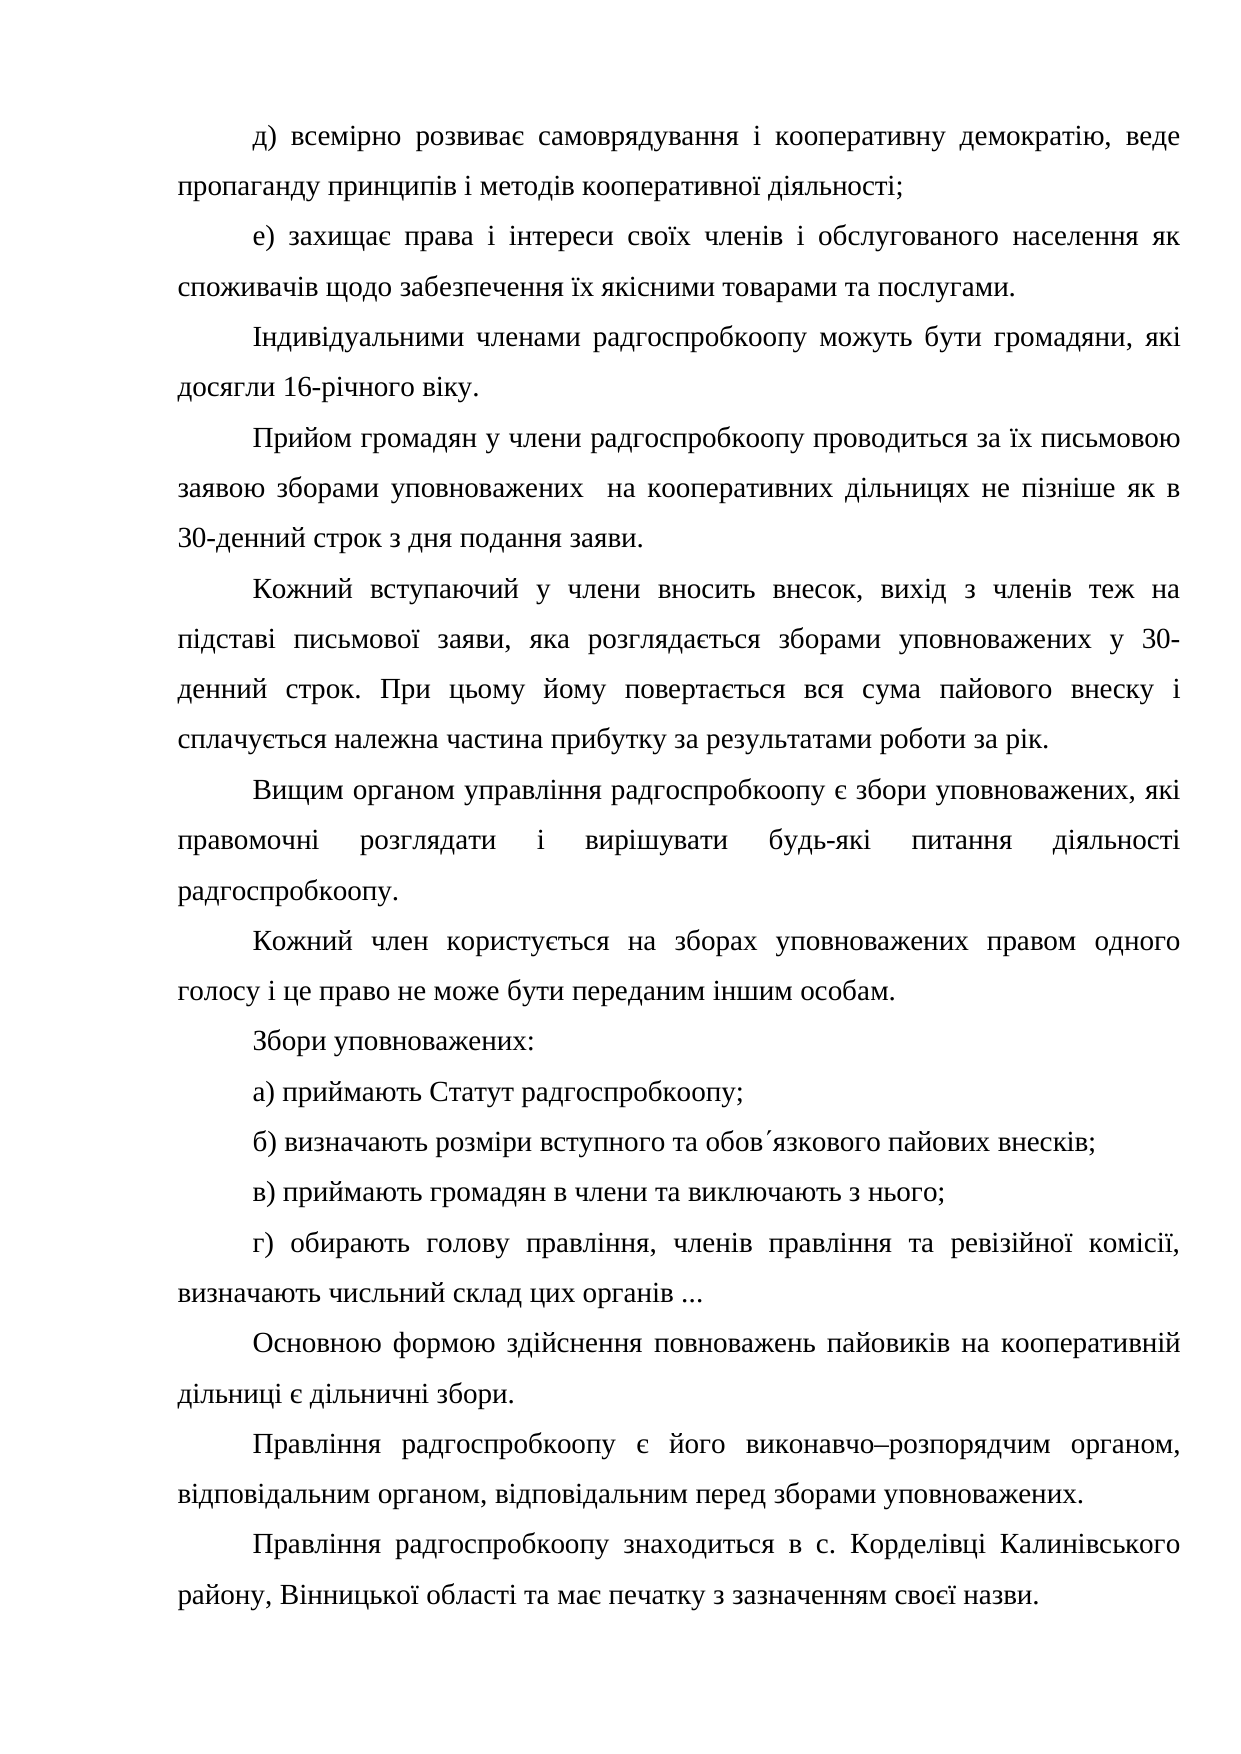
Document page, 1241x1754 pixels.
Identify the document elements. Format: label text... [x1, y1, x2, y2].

text в) приймають громадян в члени та виключають з нього; [177, 1175, 1181, 1208]
text Вищим органом управління радгоспробкоопу є збори уповноважених, які правомочні розглядати і вирішувати будь-які питання діяльності радгоспробкоопу. [177, 772, 1181, 906]
text Кожний член користується на зборах уповноважених правом одного голосу і це право не може бути переданим іншим особам. [177, 923, 1181, 1007]
text Правління радгоспробкоопу знаходиться в с. Корделівці Калинівського району, Вінницької області та має печатку з зазначенням своєї назви. [177, 1527, 1181, 1611]
text Основною формою здійснення повноважень пайовиків на кооперативній дільниці є дільничні збори. [177, 1326, 1181, 1409]
text г) обирають голову правління, членів правління та ревізійної комісії, визначають числьний склад цих органів ... [177, 1225, 1181, 1309]
text е) захищає права і інтереси своїх членів і обслугованого населення як споживачів щодо забезпечення їх якісними товарами та послугами. [177, 219, 1181, 303]
text Правління радгоспробкоопу є його виконавчо–розпорядчим органом, відповідальним органом, відповідальним перед зборами уповноважених. [177, 1426, 1181, 1510]
text Кожний вступаючий у члени вносить внесок, вихід з членів теж на підставі письмової заяви, яка розглядається зборами уповноважених у 30-денний строк. При цьому йому повертається вся сума пайового внеску і сплачується належна частина прибутку за результатами роботи за рік. [177, 571, 1181, 755]
text Збори уповноважених: [177, 1024, 1181, 1057]
text Індивідуальними членами радгоспробкоопу можуть бути громадяни, які досягли 16-річного віку. [177, 319, 1181, 403]
text а) приймають Статут радгоспробкоопу; [177, 1074, 1181, 1108]
text б) визначають розміри вступного та обовязкового пайових внесків; [177, 1124, 1181, 1158]
text д) всемірно розвиває самоврядування і кооперативну демократію, веде пропаганду принципів і методів кооперативної діяльності; [177, 118, 1181, 202]
text Прийом громадян у члени радгоспробкоопу проводиться за їх письмовою заявою зборами уповноважених на кооперативних дільницях не пізніше як в 30-денний строк з дня подання заяви. [177, 420, 1181, 554]
